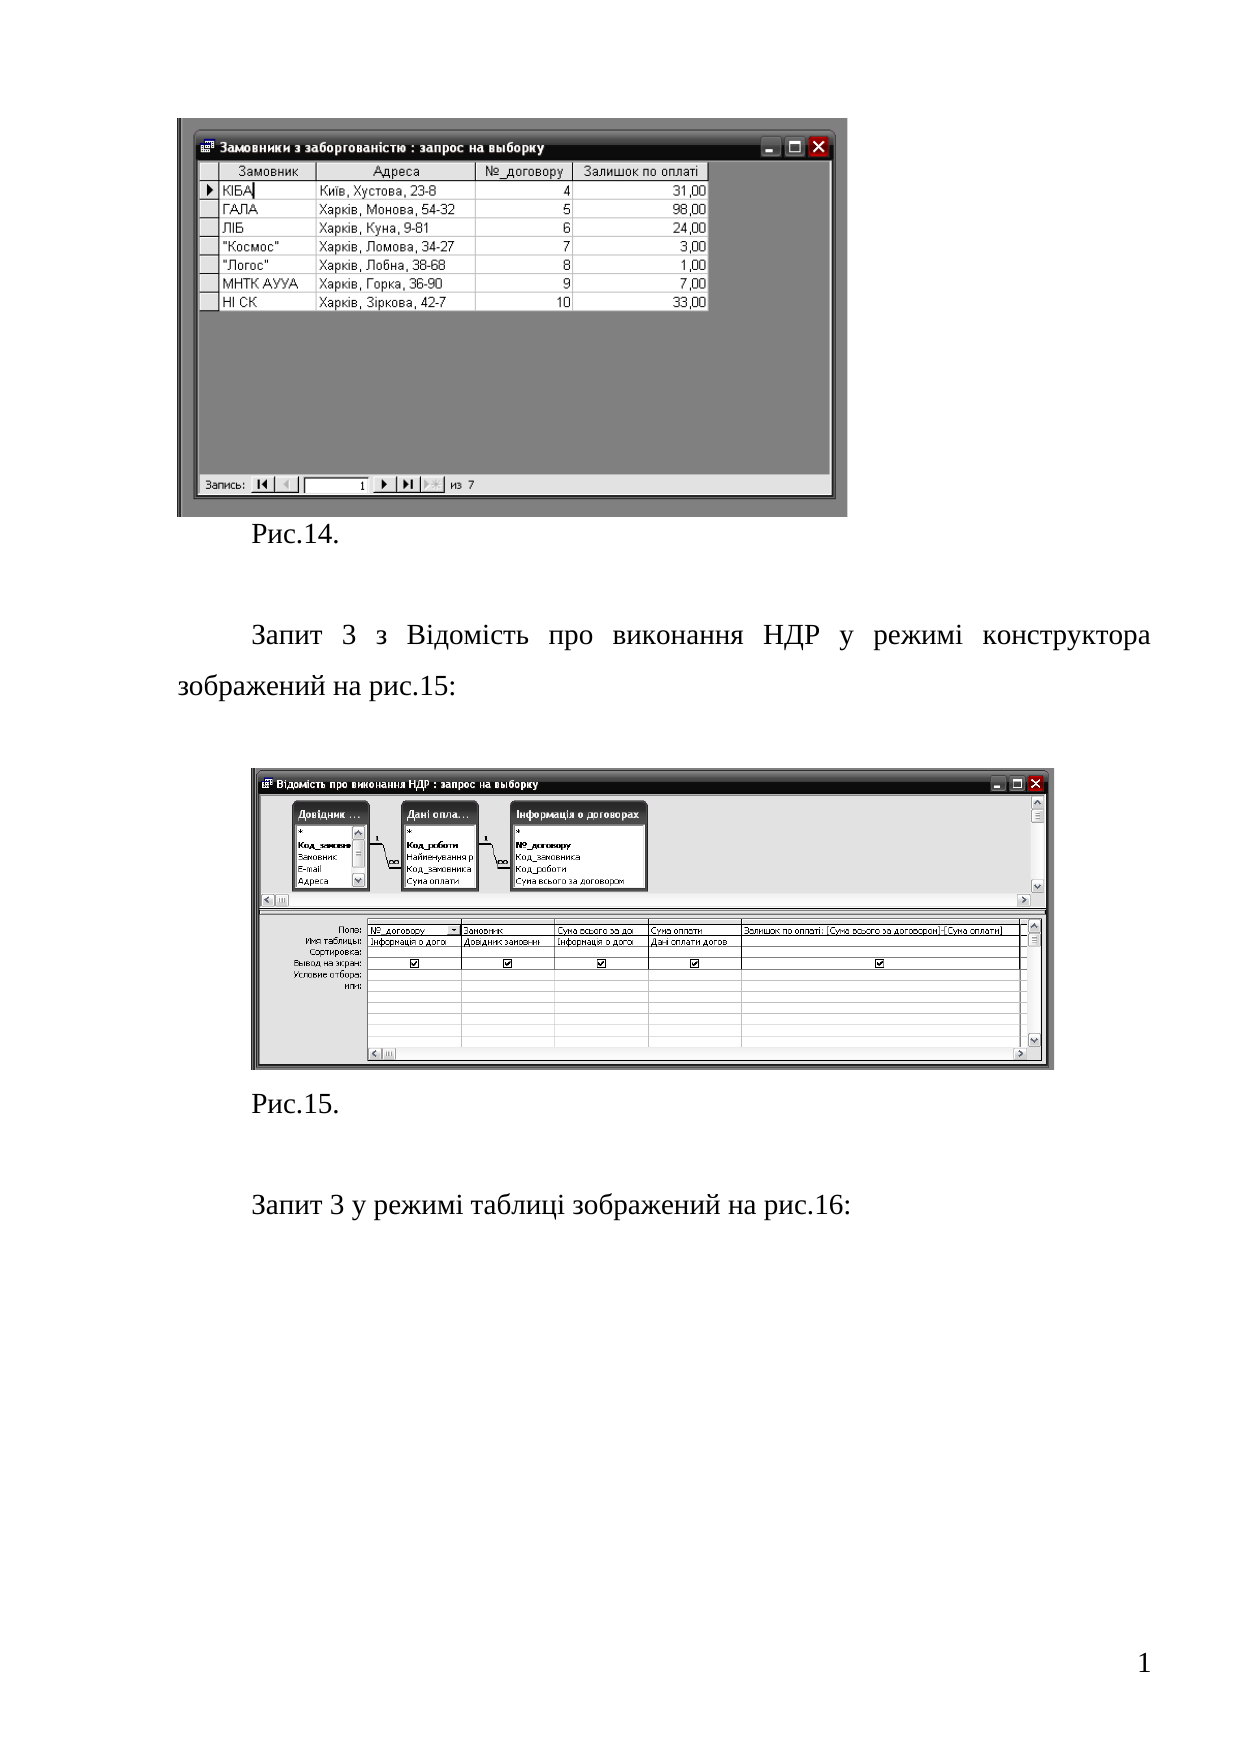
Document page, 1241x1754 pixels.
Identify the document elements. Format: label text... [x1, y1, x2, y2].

picture [177, 118, 848, 517]
picture [251, 768, 1055, 1070]
text Запит 3 у режимі таблиці зображений на рис.16: [177, 1187, 1152, 1221]
text Рис.14. [177, 517, 1152, 550]
text Рис.15. [177, 1087, 1152, 1120]
text Запит 3 з Відомість про виконання НДР у режимі конструктора зображений на рис.15: [177, 617, 1152, 701]
